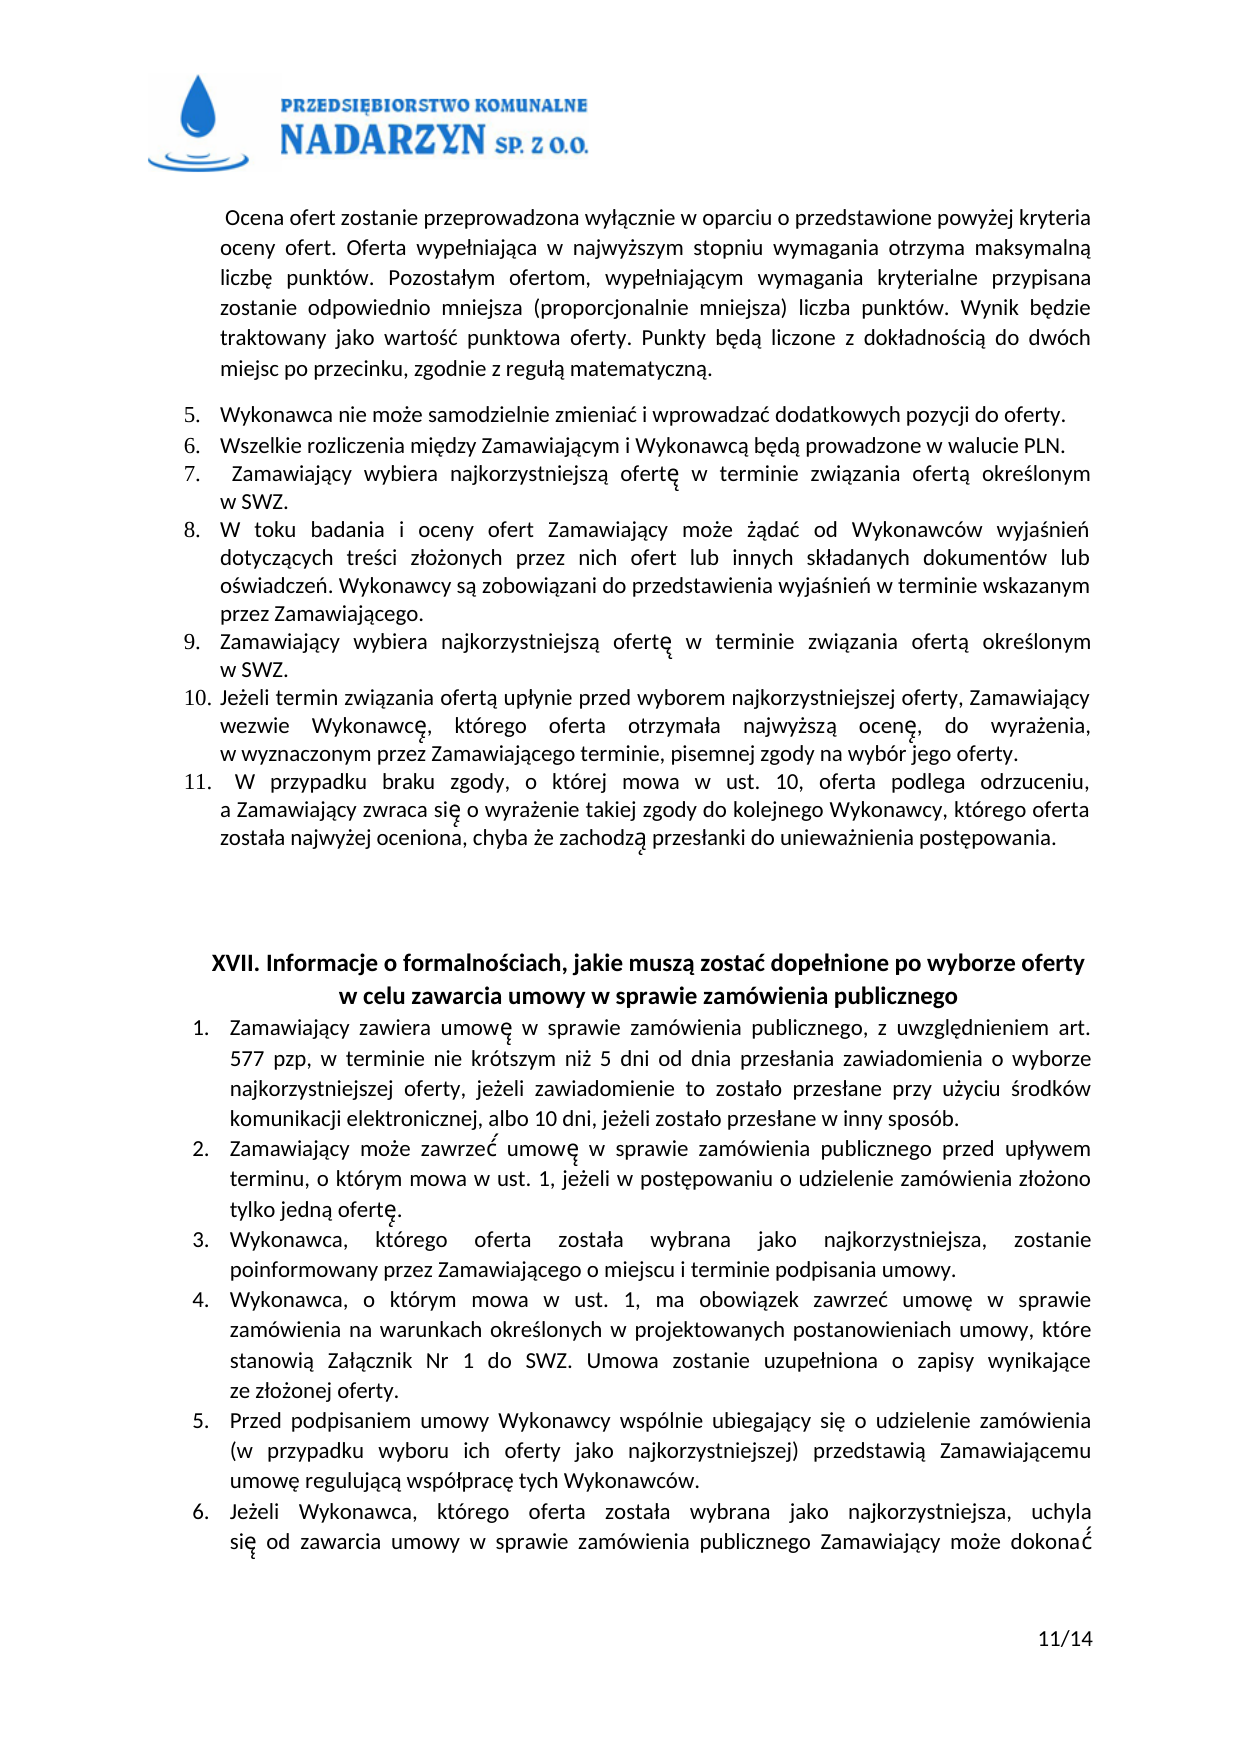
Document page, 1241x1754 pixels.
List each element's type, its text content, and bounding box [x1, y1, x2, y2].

list Wszelkie rozliczenia między Zamawiającym i Wykonawcą będą prowadzone w walucie PLN. [183, 431, 1091, 459]
list XVII. Informacje o formalnościach, jakie muszą zostać dopełnione po wyborze oferty w celu zawarcia umowy w sprawie zamówienia publicznego [204, 948, 1093, 1011]
list Wykonawca, którego oferta została wybrana jako najkorzystniejsza, zostanie poinformowany przez Zamawiającego o miejscu i terminie podpisania umowy. [192, 1225, 1093, 1283]
list Jeżeli termin związania ofertą upłynie przed wyborem najkorzystniejszej oferty, Zamawiający wezwie Wykonawcę̨, którego oferta otrzymała najwyższą ocenę̨, do wyrażenia, w wyznaczonym przez Zamawiającego terminie, pisemnej zgody na wybór jego oferty. [183, 683, 1091, 767]
list Wykonawca nie może samodzielnie zmieniać i wprowadzać dodatkowych pozycji do oferty. [183, 401, 1091, 429]
list Zamawiający zawiera umowę̨ w sprawie zamówienia publicznego, z uwzględnieniem art. 577 pzp, w terminie nie krótszym niż 5 dni od dnia przesłania zawiadomienia o wyborze najkorzystniejszej oferty, jeżeli zawiadomienie to zostało przesłane przy użyciu środków komunikacji elektronicznej, albo 10 dni, jeżeli zostało przesłane w inny sposób. [192, 1013, 1093, 1132]
picture [147, 73, 601, 175]
list Zamawiający wybiera najkorzystniejszą ofertę̨ w terminie związania ofertą określonym w SWZ. [183, 627, 1091, 683]
list Wykonawca, o którym mowa w ust. 1, ma obowiązek zawrzeć umowę w sprawie zamówienia na warunkach określonych w projektowanych postanowieniach umowy, które stanowią Załącznik Nr 1 do SWZ. Umowa zostanie uzupełniona o zapisy wynikające ze złożonej oferty. [192, 1285, 1093, 1404]
list W przypadku braku zgody, o której mowa w ust. 10, oferta podlega odrzuceniu, a Zamawiający zwraca się̨ o wyrażenie takiej zgody do kolejnego Wykonawcy, którego oferta została najwyżej oceniona, chyba że zachodzą̨ przesłanki do unieważnienia postępowania. [183, 767, 1091, 852]
list Zamawiający wybiera najkorzystniejszą ofertę̨ w terminie związania ofertą określonym w SWZ. [183, 459, 1091, 515]
list Przed podpisaniem umowy Wykonawcy wspólnie ubiegający się o udzielenie zamówienia (w przypadku wyboru ich oferty jako najkorzystniejszej) przedstawią Zamawiającemu umowę regulującą współpracę tych Wykonawców. [192, 1406, 1093, 1494]
list W toku badania i oceny ofert Zamawiający może żądać od Wykonawców wyjaśnień dotyczących treści złożonych przez nich ofert lub innych składanych dokumentów lub oświadczeń. Wykonawcy są zobowiązani do przedstawienia wyjaśnień w terminie wskazanym przez Zamawiającego. [183, 515, 1091, 627]
list Ocena ofert zostanie przeprowadzona wyłącznie w oparciu o przedstawione powyżej kryteria oceny ofert. Oferta wypełniająca w najwyższym stopniu wymagania otrzyma maksymalną liczbę punktów. Pozostałym ofertom, wypełniającym wymagania kryterialne przypisana zostanie odpowiednio mniejsza (proporcjonalnie mniejsza) liczba punktów. Wynik będzie traktowany jako wartość punktowa oferty. Punkty będą liczone z dokładnością do dwóch miejsc po przecinku, zgodnie z regułą matematyczną. [220, 203, 1093, 382]
list Zamawiający może zawrzeć́ umowę̨ w sprawie zamówienia publicznego przed upływem terminu, o którym mowa w ust. 1, jeżeli w postępowaniu o udzielenie zamówienia złożono tylko jedną ofertę̨. [192, 1134, 1093, 1223]
